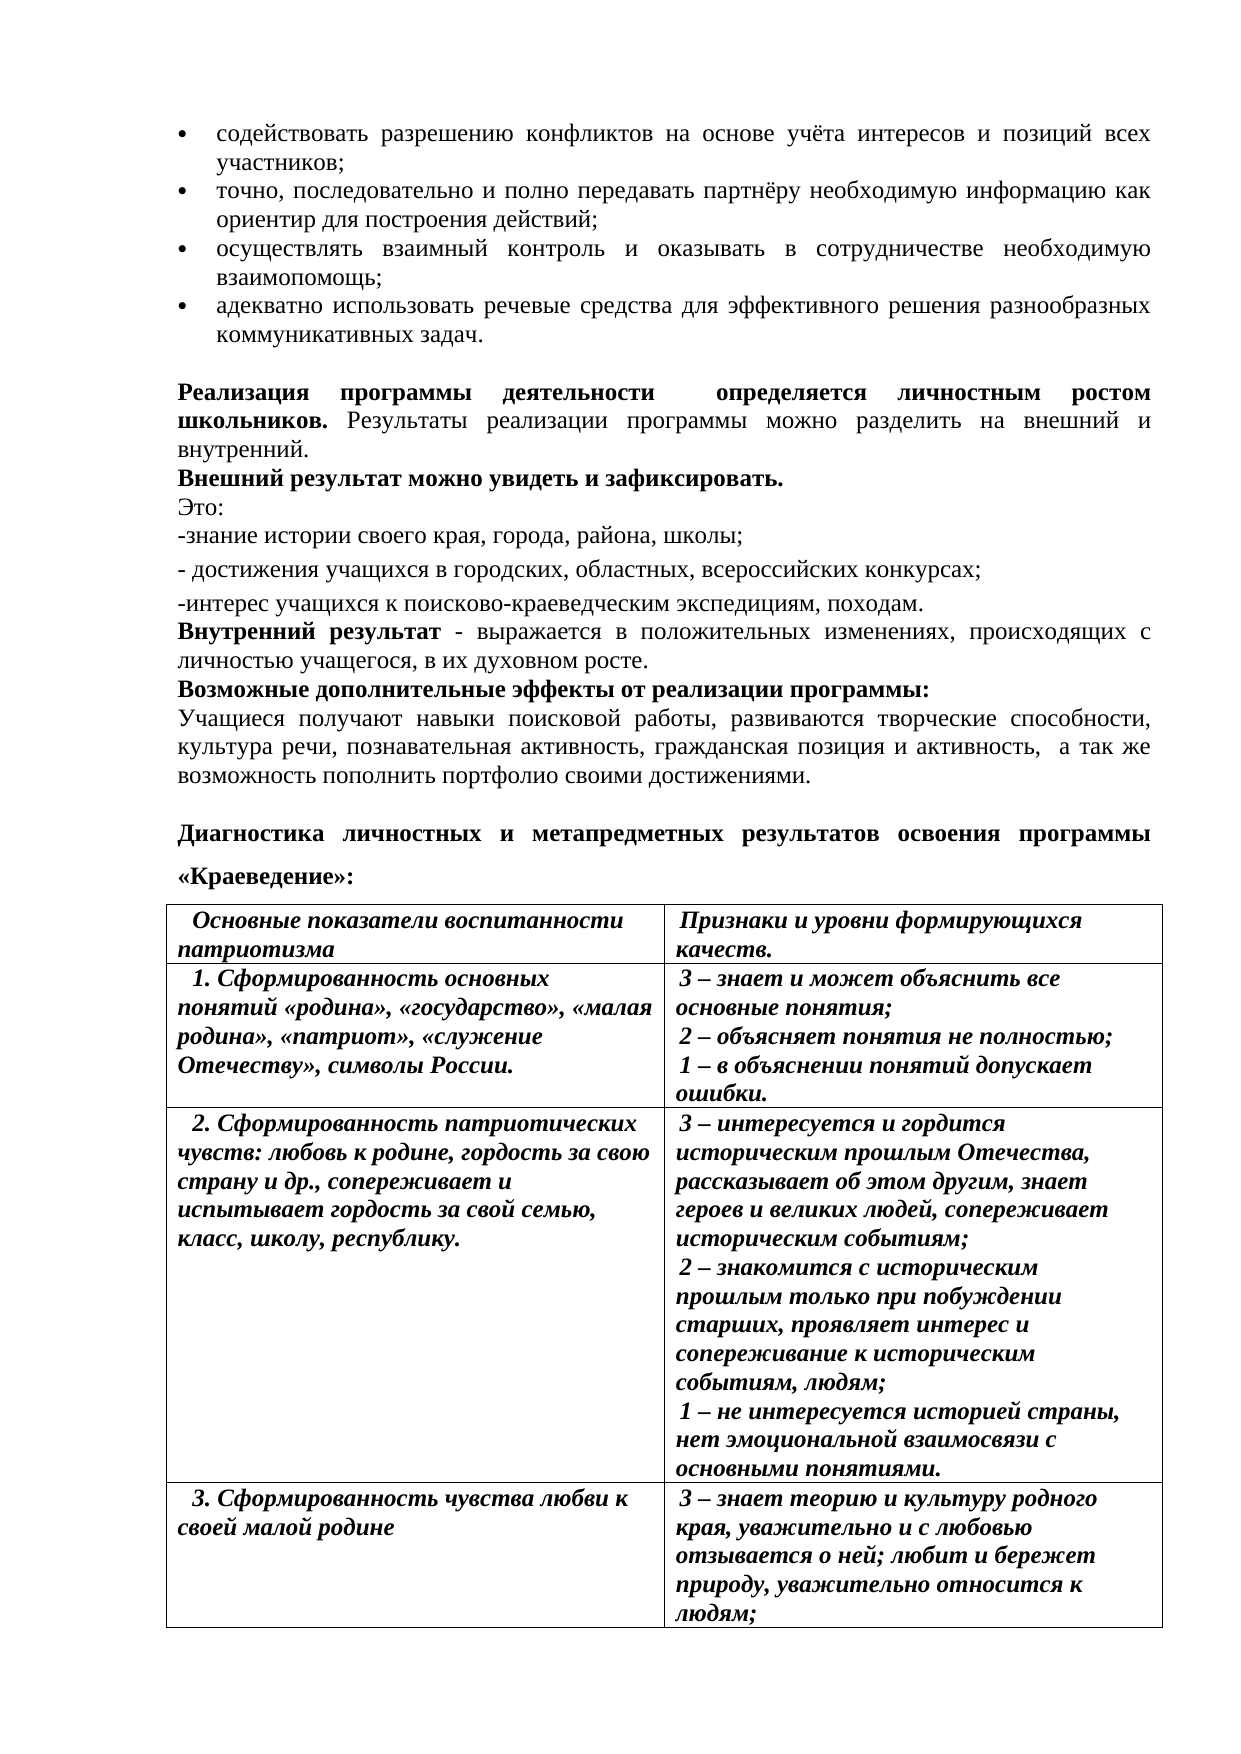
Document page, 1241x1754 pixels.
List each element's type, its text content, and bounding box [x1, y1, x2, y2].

list осуществлять взаимный контроль и оказывать в сотрудничестве необходимую взаимопомощь; [179, 233, 1152, 291]
table_cell 3 – знает и может объяснить все основные понятия; 2 – объясняет понятия не полностью; 1 – в объяснении понятий допускает ошибки. [665, 964, 1162, 1107]
table_cell 3 – интересуется и гордится историческим прошлым Отечества, рассказывает об этом другим, знает героев и великих людей, сопереживает историческим событиям; 2 – знакомится с историческим прошлым только при побуждении старших, проявляет интерес и сопереживание к историческим событиям, людям; 1 – не интересуется историей страны, нет эмоциональной взаимосвязи с основными понятиями. [665, 1108, 1162, 1482]
text Внутренний результат - выражается в положительных изменениях, происходящих с личностью учащегося, в их духовном росте. [177, 616, 1152, 674]
list содействовать разрешению конфликтов на основе учёта интересов и позиций всех участников; [179, 118, 1152, 176]
list точно, последовательно и полно передавать партнёру необходимую информацию как ориентир для построения действий; [179, 176, 1152, 233]
text -интерес учащихся к поисково-краеведческим экспедициям, походам. [177, 588, 1152, 616]
text Это: [177, 492, 1152, 521]
table_cell 1. Сформированность основных понятий «родина», «государство», «малая родина», «патриот», «служение Отечеству», символы России. [167, 964, 664, 1107]
text Диагностика личностных и метапредметных результатов освоения программы «Краеведение»: [177, 818, 1152, 889]
text Внешний результат можно увидеть и зафиксировать. [177, 463, 1152, 492]
text Возможные дополнительные эффекты от реализации программы: [177, 674, 1152, 703]
table_header Признаки и уровни формирующихся качеств. [665, 905, 1162, 962]
table_header Основные показатели воспитанности патриотизма [167, 905, 664, 962]
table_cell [167, 1483, 664, 1627]
text - достижения учащихся в городских, областных, всероссийских конкурсах; [177, 554, 1152, 583]
text Учащиеся получают навыки поисковой работы, развиваются творческие способности, культура речи, познавательная активность, гражданская позиция и активность, а так же возможность пополнить портфолио своими достижениями. [177, 703, 1152, 789]
text Реализация программы деятельности определяется личностным ростом школьников. Результаты реализации программы можно разделить на внешний и внутренний. [177, 377, 1152, 463]
table_cell 2. Сформированность патриотических чувств: любовь к родине, гордость за свою страну и др., сопереживает и испытывает гордость за свой семью, класс, школу, республику. [167, 1108, 664, 1482]
text -знание истории своего края, города, района, школы; [177, 521, 1152, 549]
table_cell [665, 1483, 1162, 1627]
list адекватно использовать речевые средства для эффективного решения разнообразных коммуникативных задач. [179, 291, 1152, 348]
